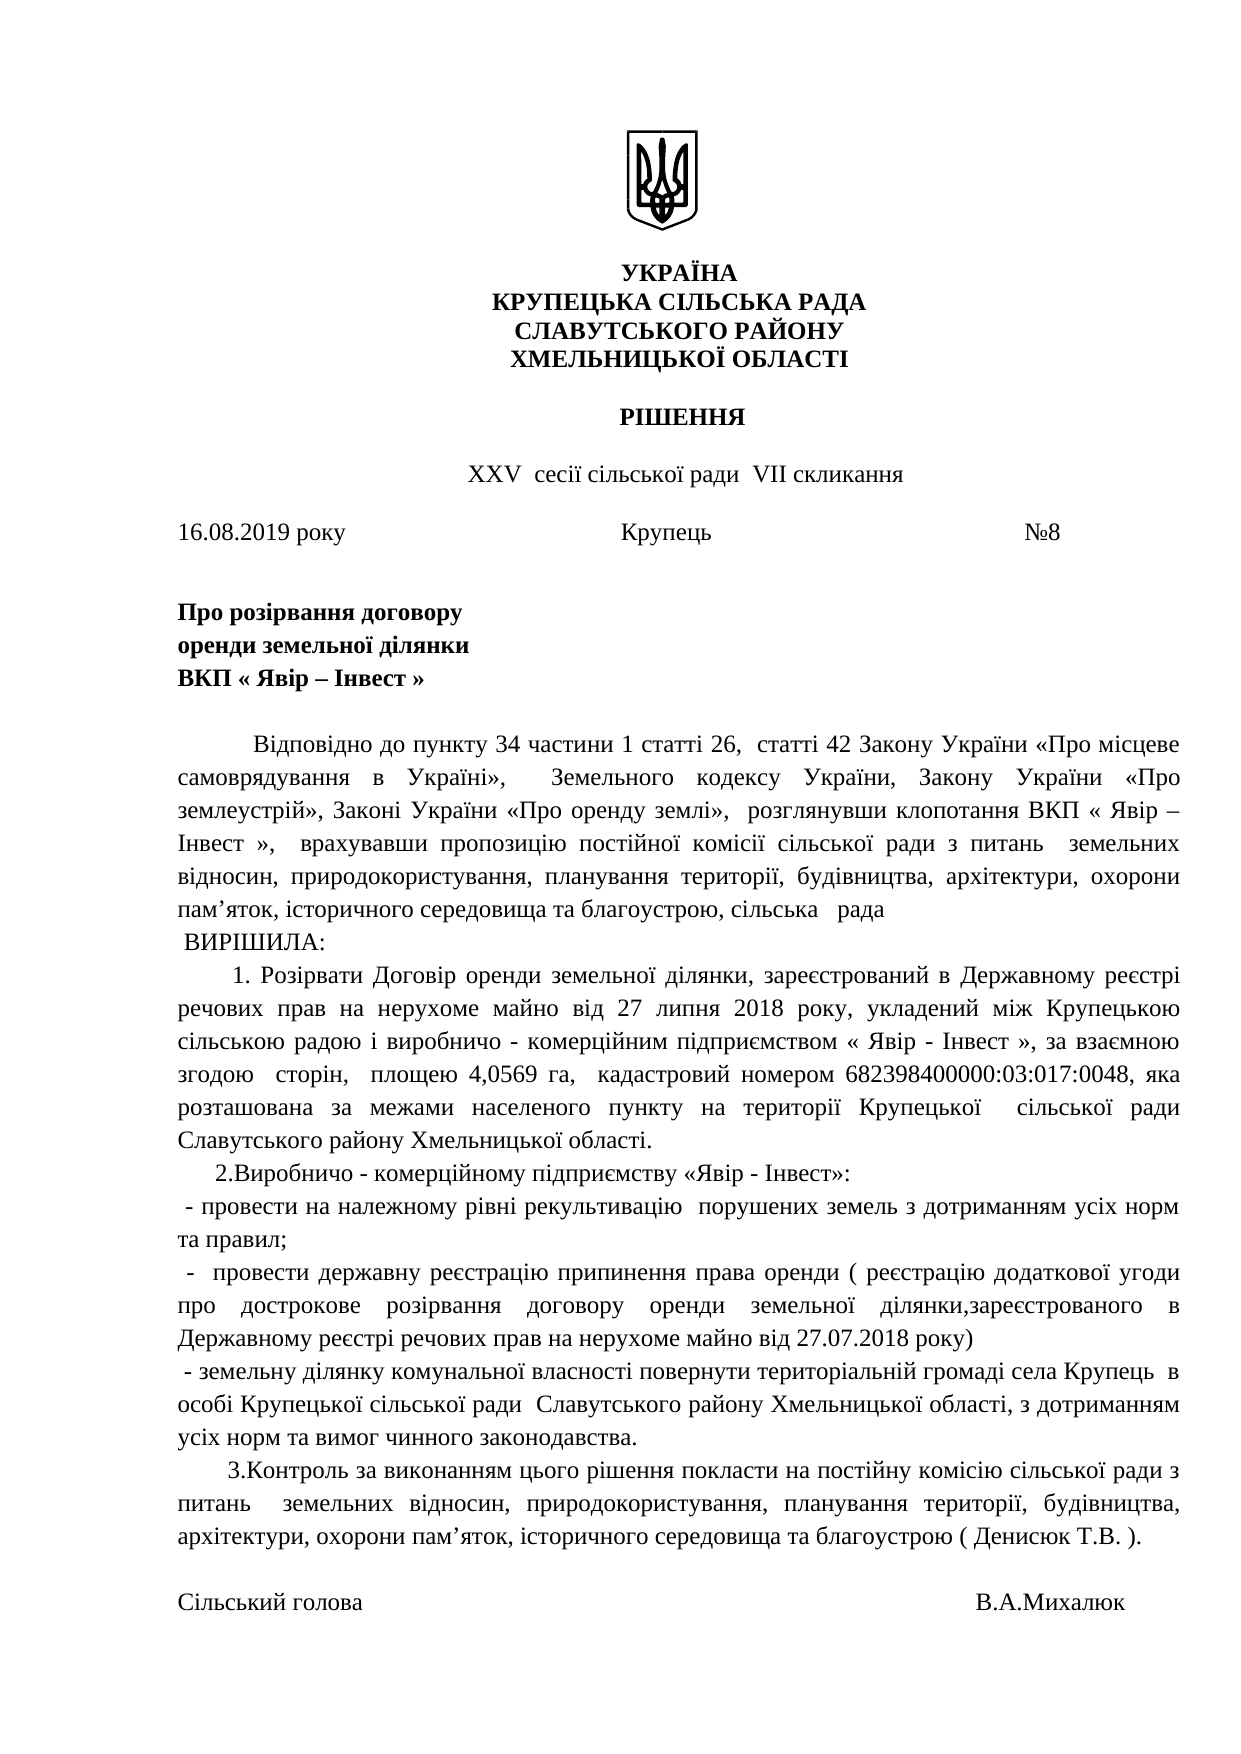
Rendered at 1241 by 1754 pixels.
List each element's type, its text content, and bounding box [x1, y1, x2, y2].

text 3.Контроль за виконанням цього рішення покласти на постійну комісію сільської ради з питань земельних відносин, природокористування, планування території, будівництва, архітектури, охорони пам’яток, історичного середовища та благоустрою ( Денисюк Т.В. ). [177, 1455, 1181, 1550]
text Сільський голова В.А.Михалюк [177, 1587, 1181, 1616]
text 2.Виробничо - комерційному підприємству «Явір - Інвест»: [177, 1158, 1181, 1187]
text ХХV сесії сільської ради VІІ скликання [177, 459, 1181, 488]
text 1. Розірвати Договір оренди земельної ділянки, зареєстрований в Державному реєстрі речових прав на нерухоме майно від 27 липня 2018 року, укладений між Крупецькою сільською радою і виробничо - комерційним підприємством « Явір - Інвест », за взаємною згодою сторін, площею 4,0569 га, кадастровий номером 682398400000:03:017:0048, яка розташована за межами населеного пункту на території Крупецької сільської ради Славутського району Хмельницької області. [177, 960, 1181, 1154]
text 16.08.2019 року Крупець №8 [177, 517, 1181, 546]
text Відповідно до пункту 34 частини 1 статті 26, статті 42 Закону України «Про місцеве самоврядування в Україні», Земельного кодексу України, Закону України «Про землеустрій», Законі України «Про оренду землі», розглянувши клопотання ВКП « Явір –Інвест », врахувавши пропозицію постійної комісії сільської ради з питань земельних відносин, природокористування, планування території, будівництва, архітектури, охорони пам’яток, історичного середовища та благоустрою, сільська рада [177, 729, 1181, 923]
text - провести державну реєстрацію припинення права оренди ( реєстрацію додаткової угоди про дострокове розірвання договору оренди земельної ділянки,зареєстрованого в Державному реєстрі речових прав на нерухоме майно від 27.07.2018 року) [177, 1257, 1181, 1352]
text оренди земельної ділянки [177, 630, 1181, 658]
text СЛАВУТСЬКОГО РАЙОНУ [177, 316, 1181, 344]
text Про розірвання договору [177, 597, 1181, 626]
text ВИРІШИЛА: [177, 927, 1181, 956]
text УКРАЇНА [177, 258, 1181, 287]
text - провести на належному рівні рекультивацію порушених земель з дотриманням усіх норм та правил; [177, 1191, 1181, 1253]
text ХМЕЛЬНИЦЬКОЇ ОБЛАСТІ [177, 344, 1181, 373]
text - земельну ділянку комунальної власності повернути територіальній громаді села Крупець в особі Крупецької сільської ради Славутського району Хмельницької області, з дотриманням усіх норм та вимог чинного законодавства. [177, 1356, 1181, 1451]
text КРУПЕЦЬКА СІЛЬСЬКА РАДА [177, 287, 1181, 316]
text РІШЕННЯ [177, 402, 1181, 431]
text ВКП « Явір – Інвест » [177, 663, 1181, 692]
